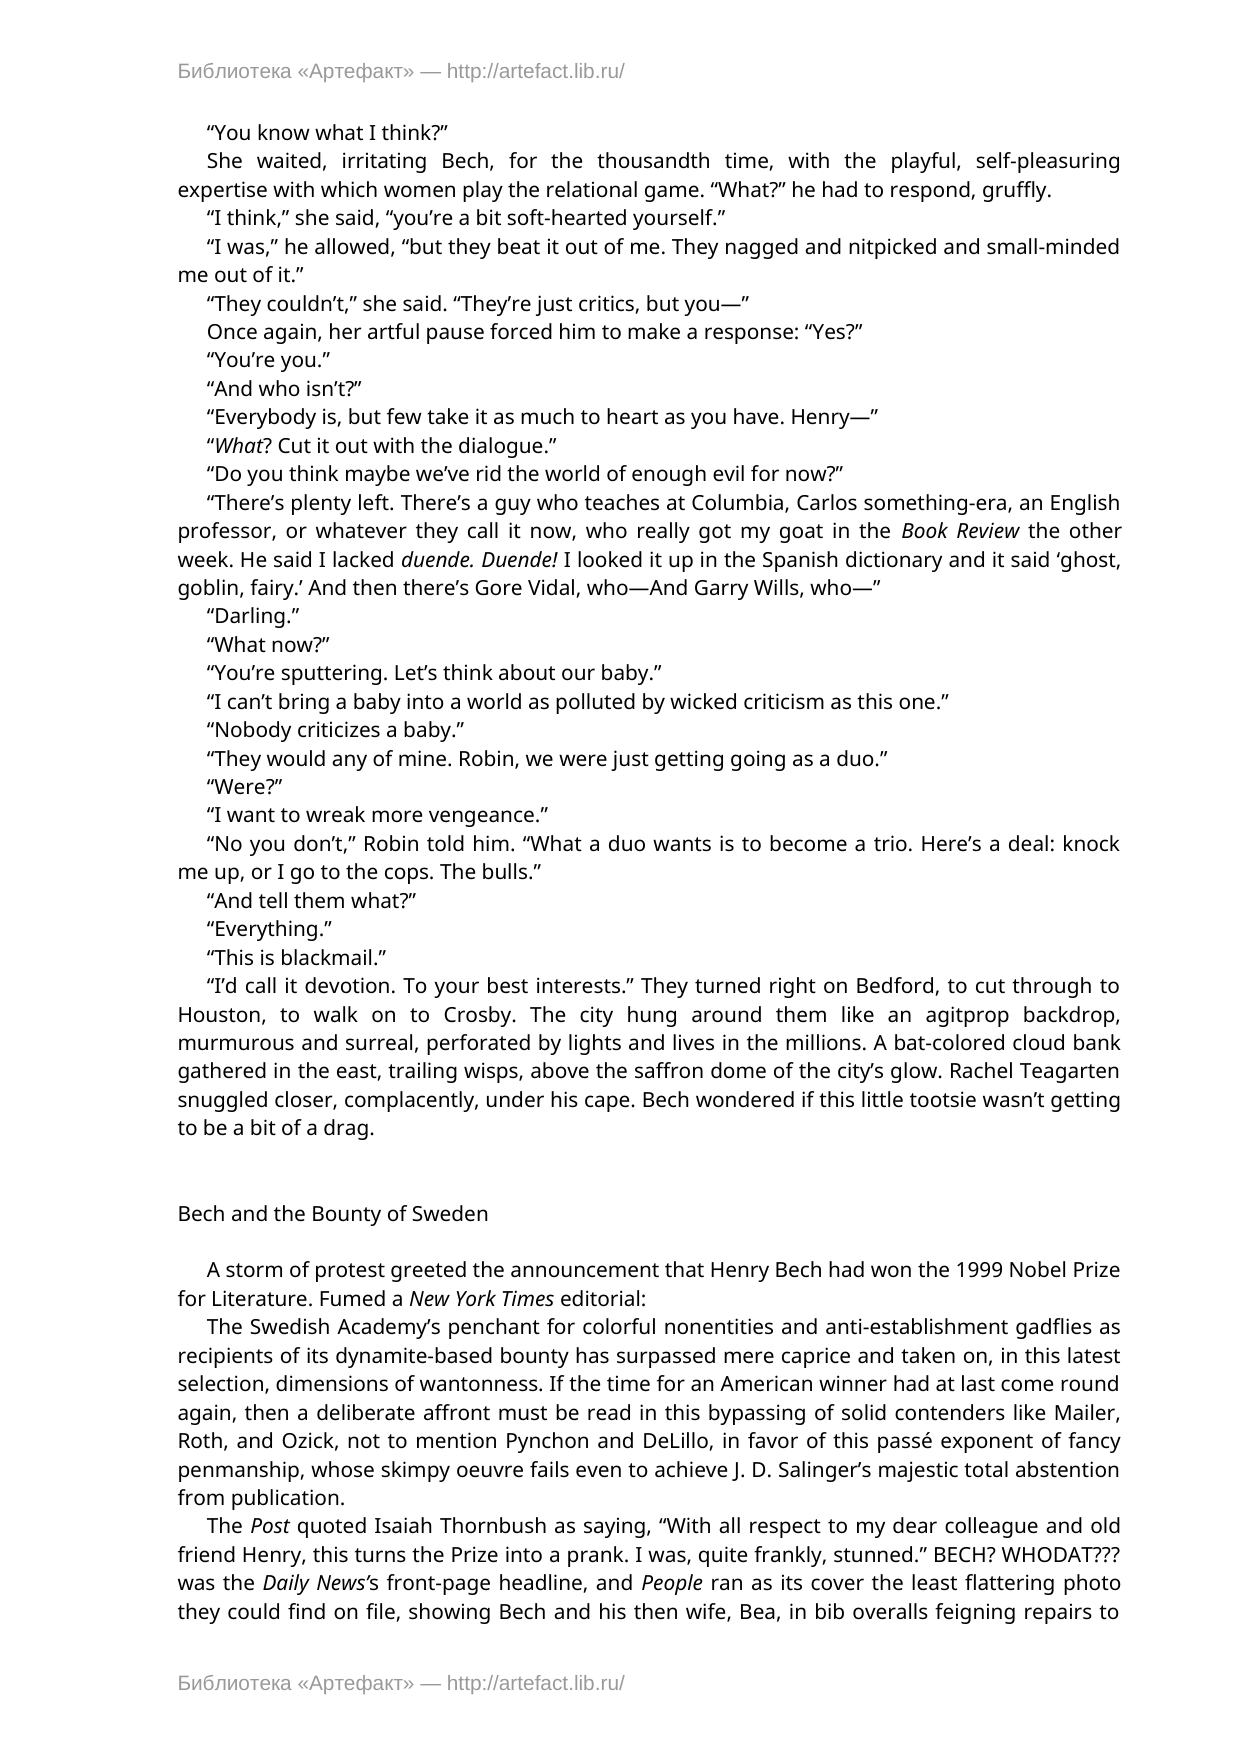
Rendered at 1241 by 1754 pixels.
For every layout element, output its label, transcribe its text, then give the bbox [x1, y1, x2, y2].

text “You know what I think?” [177, 118, 1122, 147]
text “Darling.” [177, 602, 1122, 630]
text “They couldn’t,” she said. “They’re just critics, but you—” [177, 289, 1122, 317]
text “I want to wreak more vengeance.” [177, 801, 1122, 829]
text “They would any of mine. Robin, we were just getting going as a duo.” [177, 744, 1122, 772]
text “I’d call it devotion. To your best interests.” They turned right on Bedford, to cut through to Houston, to walk on to Crosby. The city hung around them like an agitprop backdrop, murmurous and surreal, perforated by lights and lives in the millions. A bat-colored cloud bank gathered in the east, trailing wisps, above the saffron dome of the city’s glow. Rachel Teagarten snuggled closer, complacently, under his cape. Bech wondered if this little tootsie wasn’t getting to be a bit of a drag. [177, 971, 1122, 1142]
subtitle Bech and the Bounty of Sweden [177, 1199, 1122, 1227]
text “Everybody is, but few take it as much to heart as you have. Henry—” [177, 402, 1122, 431]
text “Were?” [177, 772, 1122, 801]
text “What now?” [177, 630, 1122, 658]
text “And who isn’t?” [177, 374, 1122, 402]
text “Nobody criticizes a baby.” [177, 715, 1122, 744]
text “Do you think maybe we’ve rid the world of enough evil for now?” [177, 459, 1122, 488]
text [177, 1512, 1122, 1625]
text “This is blackmail.” [177, 943, 1122, 971]
text “You’re sputtering. Let’s think about our baby.” [177, 658, 1122, 687]
text She waited, irritating Bech, for the thousandth time, with the playful, self-pleasuring expertise with which women play the relational game. “What?” he had to respond, gruffly. [177, 147, 1122, 203]
text “I think,” she said, “you’re a bit soft-hearted yourself.” [177, 203, 1122, 232]
text The Swedish Academy’s penchant for colorful nonentities and anti-establishment gadflies as recipients of its dynamite-based bounty has surpassed mere caprice and taken on, in this latest selection, dimensions of wantonness. If the time for an American winner had at last come round again, then a deliberate affront must be read in this bypassing of solid contenders like Mailer, Roth, and Ozick, not to mention Pynchon and DeLillo, in favor of this passé exponent of fancy penmanship, whose skimpy oeuvre fails even to achieve J. D. Salinger’s majestic total abstention from publication. [177, 1312, 1122, 1512]
text “What? Cut it out with the dialogue.” [177, 431, 1122, 459]
text “You’re you.” [177, 346, 1122, 374]
text “No you don’t,” Robin told him. “What a duo wants is to become a trio. Here’s a deal: knock me up, or I go to the cops. The bulls.” [177, 829, 1122, 886]
text “And tell them what?” [177, 886, 1122, 914]
text “Everything.” [177, 914, 1122, 943]
text “There’s plenty left. There’s a guy who teaches at Columbia, Carlos something-era, an English professor, or whatever they call it now, who really got my goat in the Book Review the other week. He said I lacked duende. Duende! I looked it up in the Spanish dictionary and it said ‘ghost, goblin, fairy.’ And then there’s Gore Vidal, who—And Garry Wills, who—” [177, 488, 1122, 602]
text A storm of protest greeted the announcement that Henry Bech had won the 1999 Nobel Prize for Literature. Fumed a New York Times editorial: [177, 1256, 1122, 1312]
text Once again, her artful pause forced him to make a response: “Yes?” [177, 317, 1122, 346]
text “I can’t bring a baby into a world as polluted by wicked criticism as this one.” [177, 687, 1122, 715]
text “I was,” he allowed, “but they beat it out of me. They nagged and nitpicked and small-minded me out of it.” [177, 232, 1122, 289]
